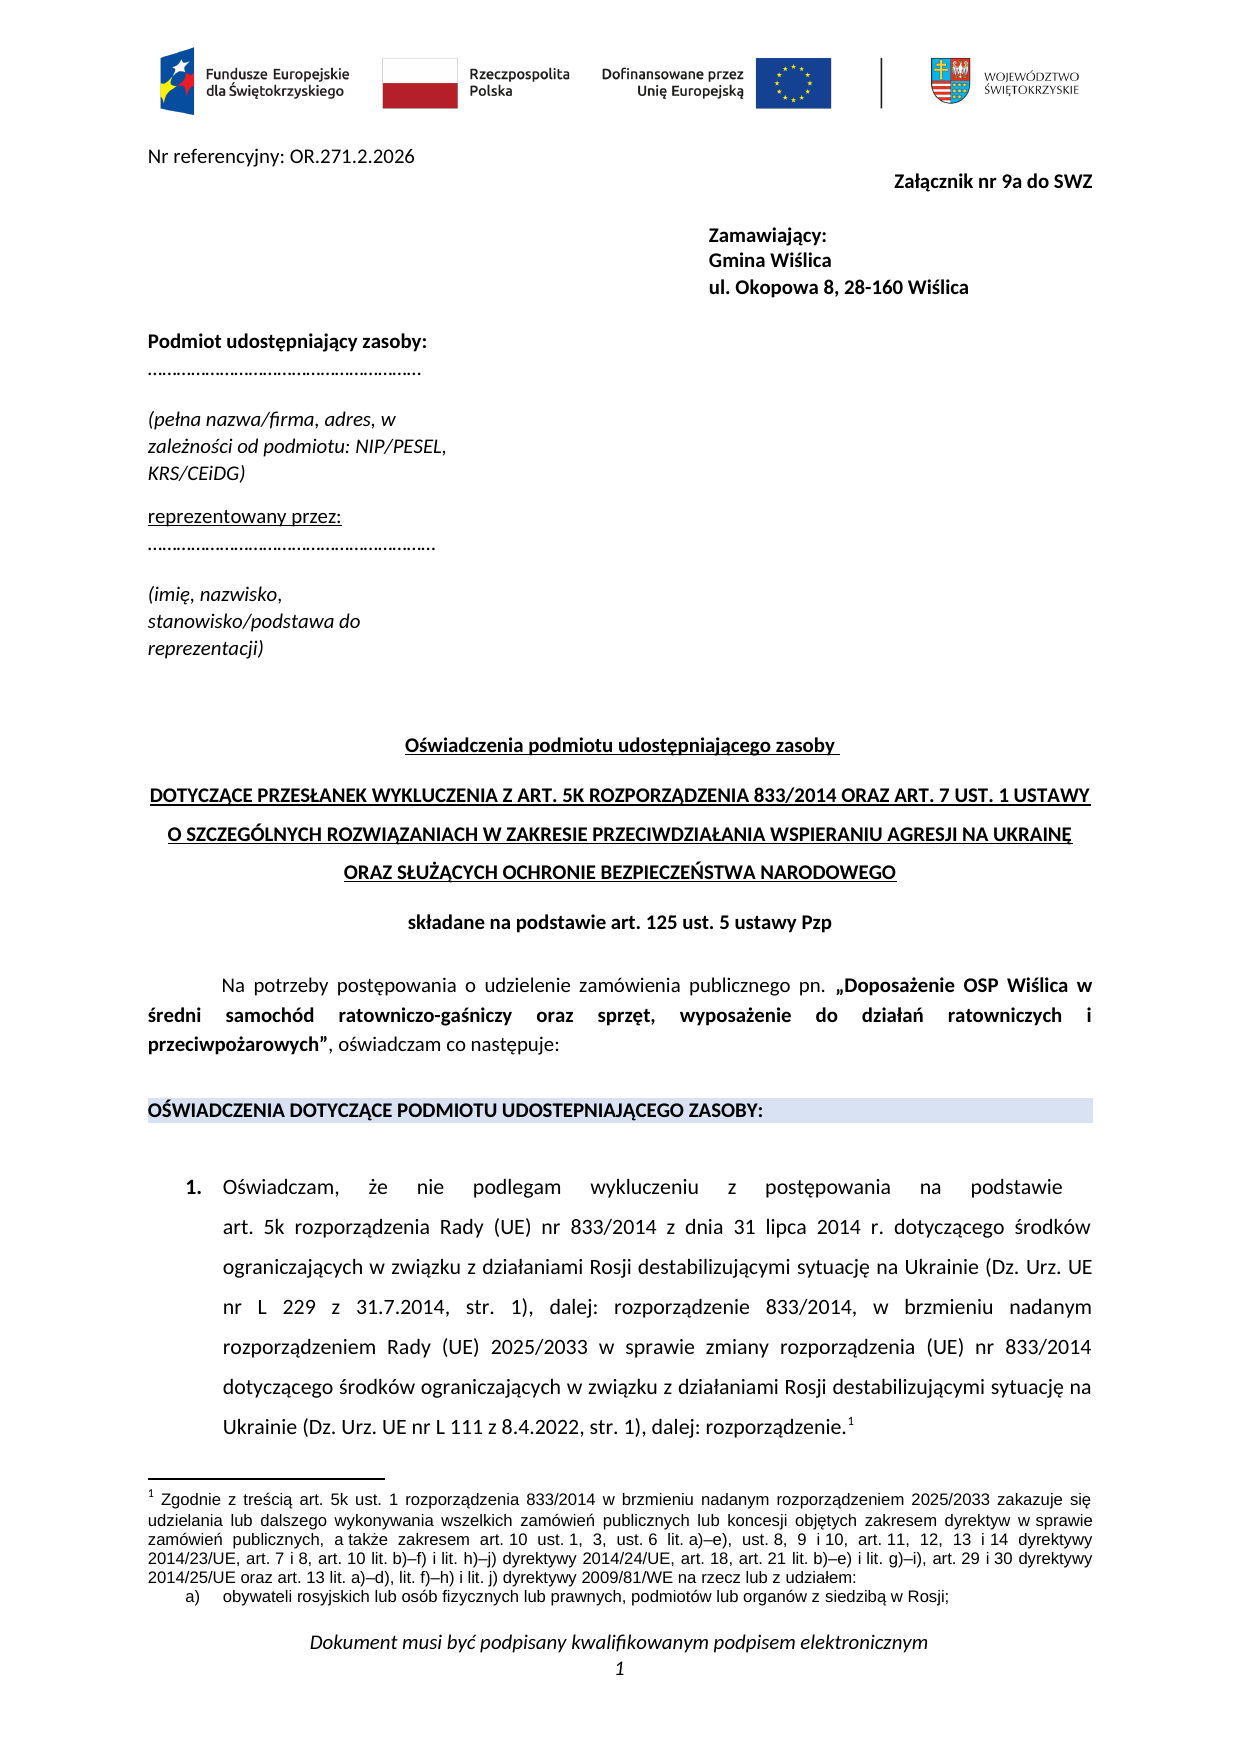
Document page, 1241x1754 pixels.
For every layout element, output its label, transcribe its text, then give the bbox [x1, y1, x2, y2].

text DOTYCZĄCE PRZESŁANEK WYKLUCZENIA Z ART. 5K ROZPORZĄDZENIA 833/2014 ORAZ ART. 7 UST. 1 USTAWY o szczególnych rozwiązaniach w zakresie przeciwdziałania wspieraniu agresji na Ukrainę oraz służących ochronie bezpieczeństwa narodowego [148, 783, 1093, 884]
text składane na podstawie art. 125 ust. 5 ustawy Pzp [148, 909, 1093, 935]
text Oświadczenia podmiotu udostępniającego zasoby [148, 732, 1093, 757]
text …………………………………………………… [148, 530, 472, 556]
text OŚWIADCZENIA DOTYCZĄCE PODMIOTU UDOSTEPNIAJĄCEGO ZASOBY: [148, 1098, 1093, 1123]
text Podmiot udostępniający zasoby: [148, 328, 1093, 354]
text ul. Okopowa 8, 28-160 Wiślica [709, 274, 1093, 300]
text (pełna nazwa/firma, adres, w zależności od podmiotu: NIP/PESEL, KRS/CEiDG) [148, 406, 472, 485]
text ………………………………………………… [148, 355, 472, 381]
text Zamawiający: [709, 222, 1093, 248]
list Oświadczam, że nie podlegam wykluczeniu z postępowania na podstawie art. 5k rozporządzenia Rady (UE) nr 833/2014 z dnia 31 lipca 2014 r. dotyczącego środków ograniczających w związku z działaniami Rosji destabilizującymi sytuację na Ukrainie (Dz. Urz. UE nr L 229 z 31.7.2014, str. 1), dalej: rozporządzenie 833/2014, w brzmieniu nadanym rozporządzeniem Rady (UE) 2025/2033 w sprawie zmiany rozporządzenia (UE) nr 833/2014 dotyczącego środków ograniczających w związku z działaniami Rosji destabilizującymi sytuację na Ukrainie (Dz. Urz. UE nr L 111 z 8.4.2022, str. 1), dalej: rozporządzenie. [185, 1173, 1093, 1440]
text Załącznik nr 9a do SWZ [694, 168, 1093, 194]
picture [147, 44, 1092, 118]
text (imię, nazwisko, stanowisko/podstawa do reprezentacji) [148, 581, 472, 660]
text Gmina Wiślica [709, 248, 1093, 273]
text reprezentowany przez: [148, 503, 1093, 529]
text Na potrzeby postępowania o udzielenie zamówienia publicznego pn. „Doposażenie OSP Wiślica w średni samochód ratowniczo-gaśniczy oraz sprzęt, wyposażenie do działań ratowniczych i przeciwpożarowych”, oświadczam co następuje: [148, 973, 1093, 1056]
